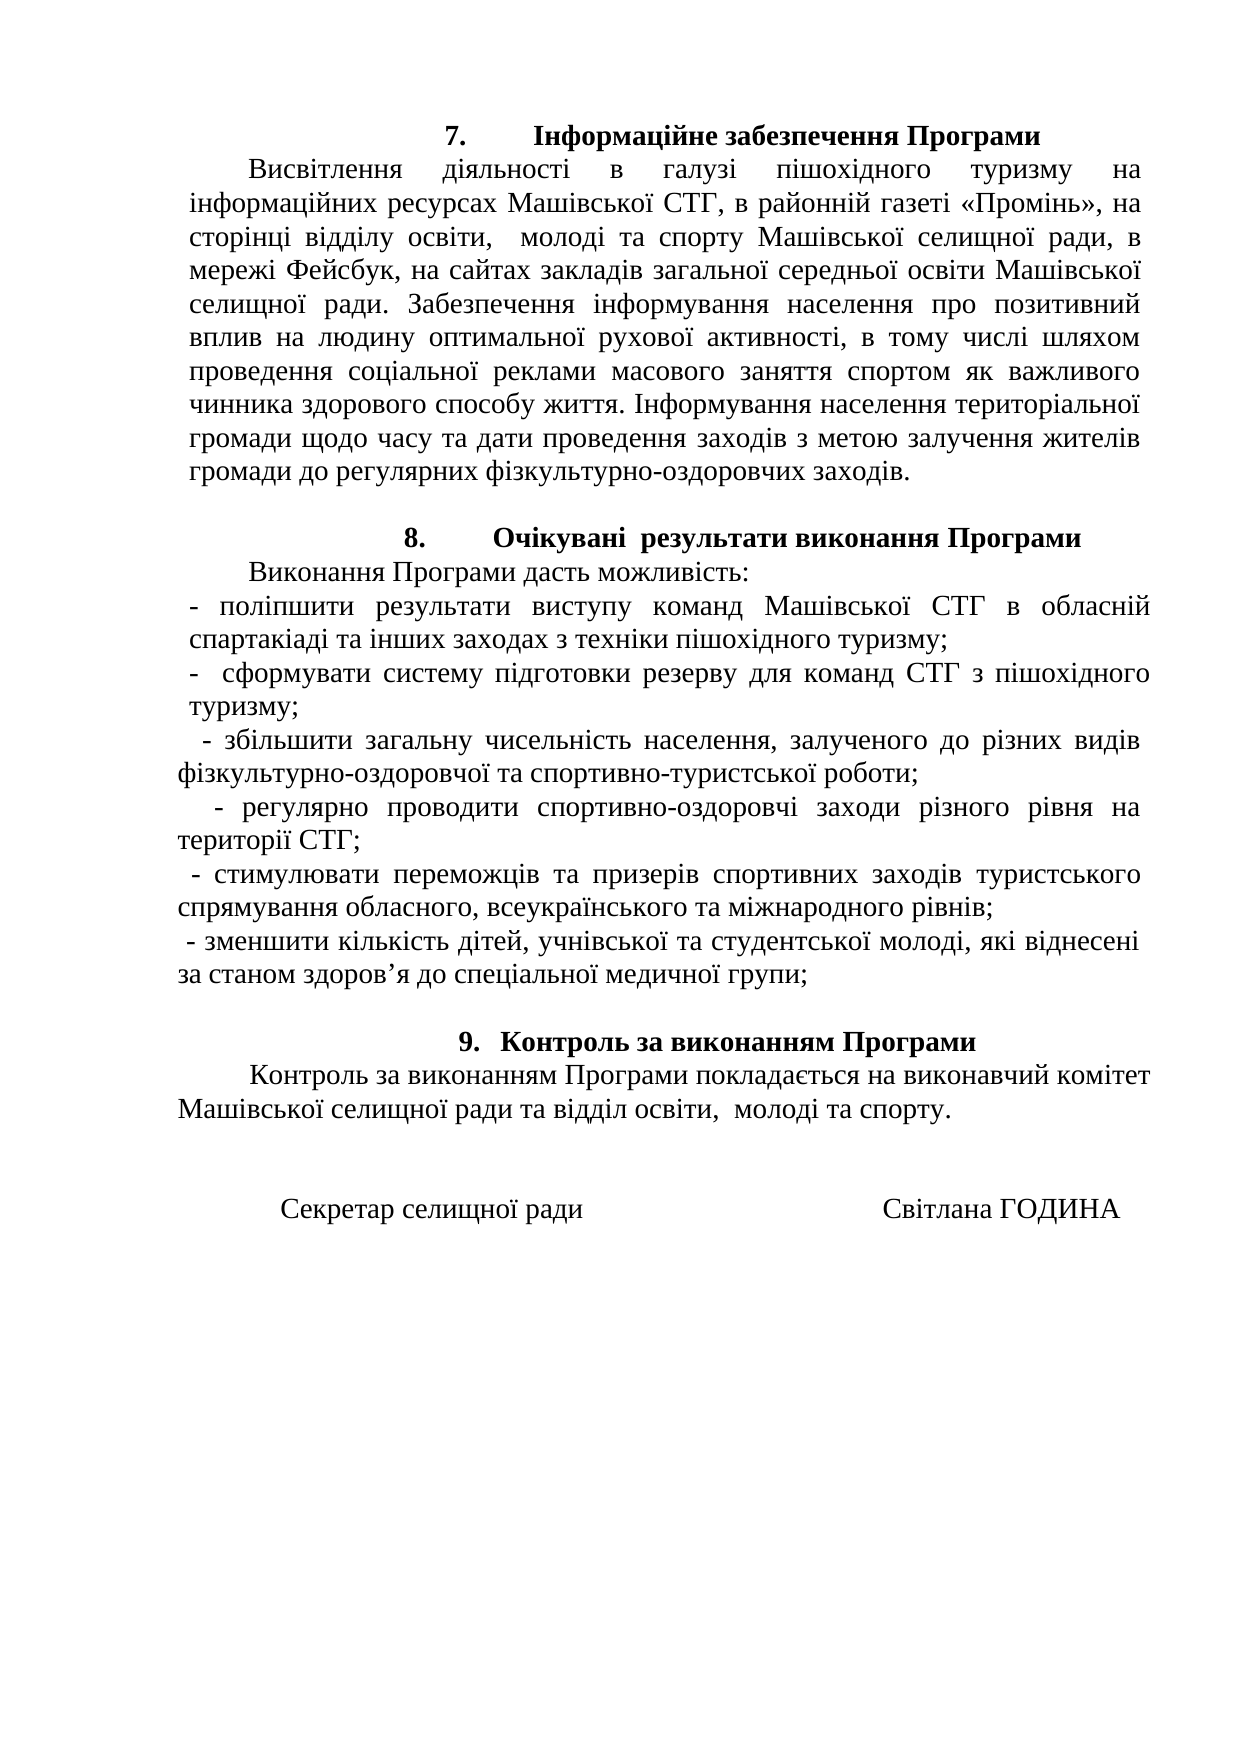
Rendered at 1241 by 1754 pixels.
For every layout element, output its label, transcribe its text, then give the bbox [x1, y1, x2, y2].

list Очікувані результати виконання Програми [404, 521, 1152, 554]
list Інформаційне забезпечення Програми [444, 118, 1152, 152]
text - стимулювати переможців та призерів спортивних заходів туристського спрямування обласного, всеукраїнського та міжнародного рівнів; [177, 856, 1141, 923]
text - сформувати систему підготовки резерву для команд СТГ з пішохідного туризму; [189, 655, 1152, 722]
text Виконання Програми дасть можливість: [248, 554, 1152, 588]
text - регулярно проводити спортивно-оздоровчі заходи різного рівня на території СТГ; [177, 789, 1141, 856]
text - збільшити загальну чисельність населення, залученого до різних видів фізкультурно-оздоровчої та спортивно-туристської роботи; [177, 722, 1141, 789]
text - поліпшити результати виступу команд Машівської СТГ в обласній спартакіаді та інших заходах з техніки пішохідного туризму; [189, 588, 1152, 655]
text Секретар селищної ради Світлана ГОДИНА [249, 1191, 1152, 1225]
list Контроль за виконанням Програми [283, 1024, 1152, 1057]
text - зменшити кількість дітей, учнівської та студентської молоді, які віднесені за станом здоров’я до спеціальної медичної групи; [177, 923, 1141, 990]
text Контроль за виконанням Програми покладається на виконавчий комітет Машівської селищної ради та відділ освіти, молоді та спорту. [177, 1057, 1152, 1124]
text Висвітлення діяльності в галузі пішохідного туризму на інформаційних ресурсах Машівської СТГ, в районній газеті «Промінь», на сторінці відділу освіти, молоді та спорту Машівської селищної ради, в мережі Фейсбук, на сайтах закладів загальної середньої освіти Машівської селищної ради. Забезпечення інформування населення про позитивний вплив на людину оптимальної рухової активності, в тому числі шляхом проведення соціальної реклами масового заняття спортом як важливого чинника здорового способу життя. Інформування населення територіальної громади щодо часу та дати проведення заходів з метою залучення жителів громади до регулярних фізкультурно-оздоровчих заходів. [189, 152, 1141, 487]
